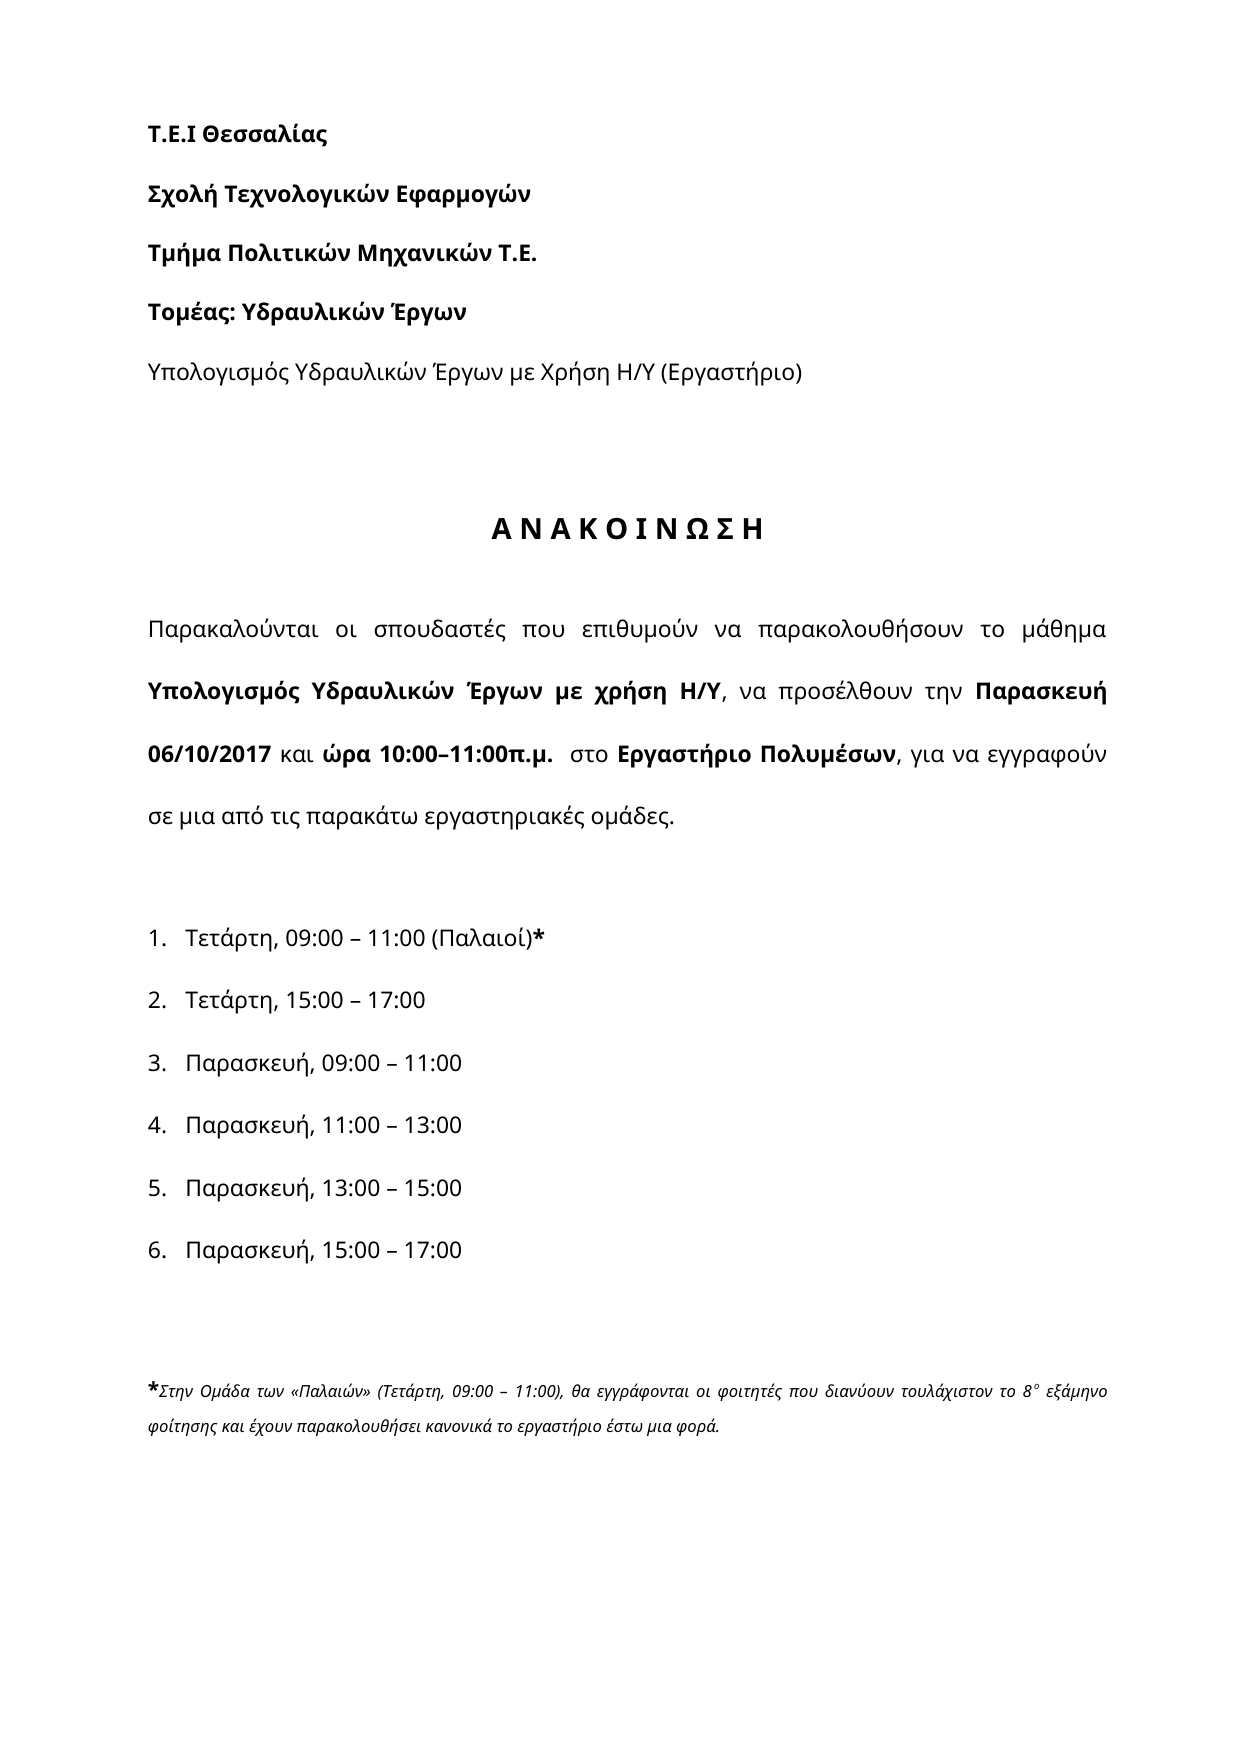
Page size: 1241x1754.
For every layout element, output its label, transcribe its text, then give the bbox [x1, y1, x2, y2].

text Τμήμα Πολιτικών Μηχανικών Τ.Ε. [148, 237, 1107, 268]
list Παρασκευή, 13:00 – 15:00 [148, 1172, 1107, 1203]
text Παρακαλούνται οι σπουδαστές που επιθυμούν να παρακολουθήσουν το μάθημα Υπολογισμός Υδραυλικών Έργων με χρήση Η/Υ, να προσέλθουν την Παρασκευή 06/10/2017 και ώρα 10:00–11:00π.μ. στο Εργαστήριο Πολυμέσων, για να εγγραφούν σε μια από τις παρακάτω εργαστηριακές ομάδες. [148, 613, 1107, 831]
list Τετάρτη, 09:00 – 11:00 (Παλαιοί)* [148, 922, 1107, 953]
list Παρασκευή, 11:00 – 13:00 [148, 1109, 1107, 1141]
text *Στην Ομάδα των «Παλαιών» (Τετάρτη, 09:00 – 11:00), θα εγγράφονται οι φοιτητές που διανύουν τουλάχιστον το 8ο εξάμηνο φοίτησης και έχουν παρακολουθήσει κανονικά το εργαστήριο έστω μια φορά. [148, 1375, 1107, 1438]
text Α Ν Α Κ Ο Ι Ν Ω Σ Η [148, 508, 1107, 548]
list Παρασκευή, 15:00 – 17:00 [148, 1234, 1107, 1266]
text Τ.Ε.Ι Θεσσαλίας [148, 118, 1107, 149]
text Τομέας: Υδραυλικών Έργων [148, 296, 1107, 328]
text Υπολογισμός Υδραυλικών Έργων με Χρήση Η/Υ (Εργαστήριο) [148, 356, 1107, 387]
list Τετάρτη, 15:00 – 17:00 [148, 984, 1107, 1016]
text Σχολή Τεχνολογικών Εφαρμογών [148, 178, 1107, 209]
list Παρασκευή, 09:00 – 11:00 [148, 1047, 1107, 1078]
